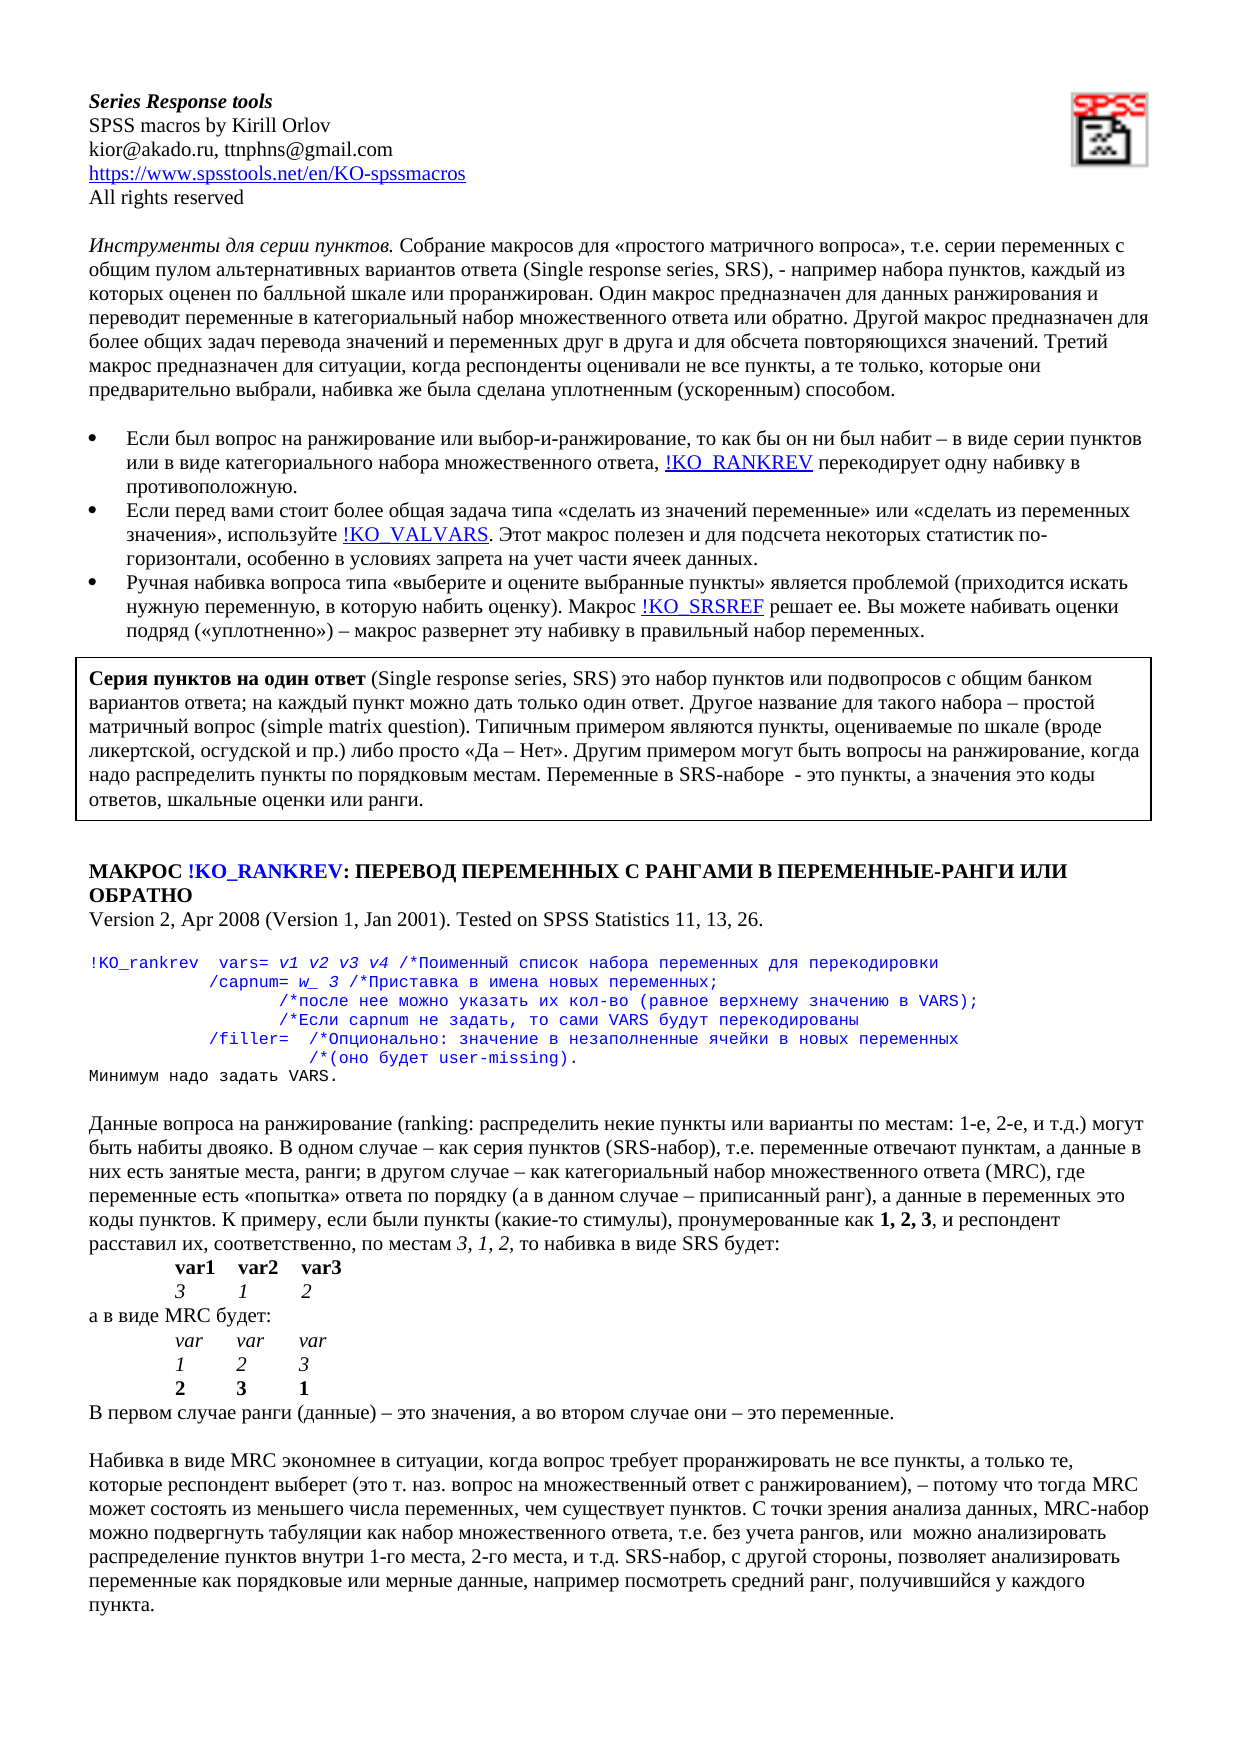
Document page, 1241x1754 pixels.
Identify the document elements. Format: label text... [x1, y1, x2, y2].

text Version 2, Apr 2008 (Version 1, Jan 2001). Tested on SPSS Statistics 11, 13, 26. [89, 907, 1152, 931]
text Минимум надо задать VARS. [89, 1068, 1152, 1087]
text а в виде MRC будет: [89, 1303, 1152, 1327]
table_header var1 [164, 1328, 225, 1376]
text Набивка в виде MRC экономнее в ситуации, когда вопрос требует проранжировать не все пункты, а только те, которые респондент выберет (это т. наз. вопрос на множественный ответ с ранжированием), – потому что тогда MRC может состоять из меньшего числа переменных, чем существует пунктов. С точки зрения анализа данных, MRC-набор можно подвергнуть табуляции как набор множественного ответа, т.е. без учета рангов, или можно анализировать распределение пунктов внутри 1-го места, 2-го места, и т.д. SRS-набор, с другой стороны, позволяет анализировать переменные как порядковые или мерные данные, например посмотреть средний ранг, получившийся у каждого пункта. [89, 1448, 1152, 1616]
table_header var3 [287, 1328, 350, 1376]
text /*Если capnum не задать, то сами VARS будут перекодированы [89, 1011, 1152, 1030]
list Если был вопрос на ранжирование или выбор-и-ранжирование, то как бы он ни был набит – в виде серии пунктов или в виде категориального набора множественного ответа, !KO_RANKREV перекодирует одну набивку в противоположную. [89, 426, 1152, 498]
table_cell 1 [287, 1376, 350, 1400]
list Если перед вами стоит более общая задача типа «сделать из значений переменные» или «сделать из переменных значения», используйте !KO_VALVARS. Этот макрос полезен и для подсчета некоторых статистик по-горизонтали, особенно в условиях запрета на учет части ячеек данных. [89, 498, 1152, 570]
text kior@akado.ru, ttnphns@gmail.com [89, 137, 1068, 161]
table_cell 1 [227, 1279, 290, 1303]
text All rights reserved [89, 185, 1152, 209]
text Серия пунктов на один ответ (Single response series, SRS) это набор пунктов или подвопросов с общим банком вариантов ответа; на каждый пункт можно дать только один ответ. Другое название для такого набора – простой матричный вопрос (simple matrix question). Типичным примером являются пункты, оцениваемые по шкале (вроде ликертской, осгудской и пр.) либо просто «Да – Нет». Другим примером могут быть вопросы на ранжирование, когда надо распределить пункты по порядковым местам. Переменные в SRS-наборе - это пункты, а значения это коды ответов, шкальные оценки или ранги. [89, 666, 1150, 811]
text SPSS macros by Kirill Orlov [89, 113, 1068, 137]
subtitle МАКРОС !KO_RANKREV: ПЕРЕВОД ПЕРЕМЕННЫХ С РАНГАМИ В ПЕРЕМЕННЫЕ-РАНГИ ИЛИ ОБРАТНО [89, 859, 1152, 907]
table_cell 2 [290, 1279, 353, 1303]
text Series Response tools [89, 89, 1068, 113]
list Ручная набивка вопроса типа «выберите и оцените выбранные пункты» является проблемой (приходится искать нужную переменную, в которую набить оценку). Макрос !KO_SRSREF решает ее. Вы можете набивать оценки подряд («уплотненно») – макрос развернет эту набивку в правильный набор переменных. [89, 570, 1152, 642]
table_cell 2 [164, 1376, 225, 1400]
table_header var3 [290, 1255, 353, 1279]
text !KO_rankrev vars= v1 v2 v3 v4 /*Поименный список набора переменных для перекодировки [89, 955, 1152, 974]
text Инструменты для серии пунктов. Собрание макросов для «простого матричного вопроса», т.е. серии переменных с общим пулом альтернативных вариантов ответа (Single response series, SRS), - например набора пунктов, каждый из которых оценен по балльной шкале или проранжирован. Один макрос предназначен для данных ранжирования и переводит переменные в категориальный набор множественного ответа или обратно. Другой макрос предназначен для более общих задач перевода значений и переменных друг в друга и для обсчета повторяющихся значений. Третий макрос предназначен для ситуации, когда респонденты оценивали не все пункты, а те только, которые они предварительно выбрали, набивка же была сделана уплотненным (ускоренным) способом. [89, 233, 1152, 401]
table_header var1 [164, 1255, 227, 1279]
text /filler= /*Опционально: значение в незаполненные ячейки в новых переменных [89, 1030, 1152, 1049]
picture [1068, 88, 1152, 172]
text https://www.spsstools.net/en/KO-spssmacros [89, 161, 1152, 185]
table_header var2 [227, 1255, 290, 1279]
text /*(оно будет user-missing). [89, 1049, 1152, 1068]
table_header var2 [225, 1328, 287, 1376]
table_cell 3 [225, 1376, 287, 1400]
text /*после нее можно указать их кол-во (равное верхнему значению в VARS); [89, 993, 1152, 1011]
table_cell 3 [164, 1279, 227, 1303]
text В первом случае ранги (данные) – это значения, а во втором случае они – это переменные. [89, 1400, 1152, 1424]
text /capnum= w_ 3 /*Приставка в имена новых переменных; [89, 974, 1152, 993]
text Данные вопроса на ранжирование (ranking: распределить некие пункты или варианты по местам: 1-е, 2-е, и т.д.) могут быть набиты двояко. В одном случае – как серия пунктов (SRS-набор), т.е. переменные отвечают пунктам, а данные в них есть занятые места, ранги; в другом случае – как категориальный набор множественного ответа (MRC), где переменные есть «попытка» ответа по порядку (а в данном случае – приписанный ранг), а данные в переменных это коды пунктов. К примеру, если были пункты (какие-то стимулы), пронумерованные как 1, 2, 3, и респондент расставил их, соответственно, по местам 3, 1, 2, то набивка в виде SRS будет: [89, 1111, 1152, 1255]
